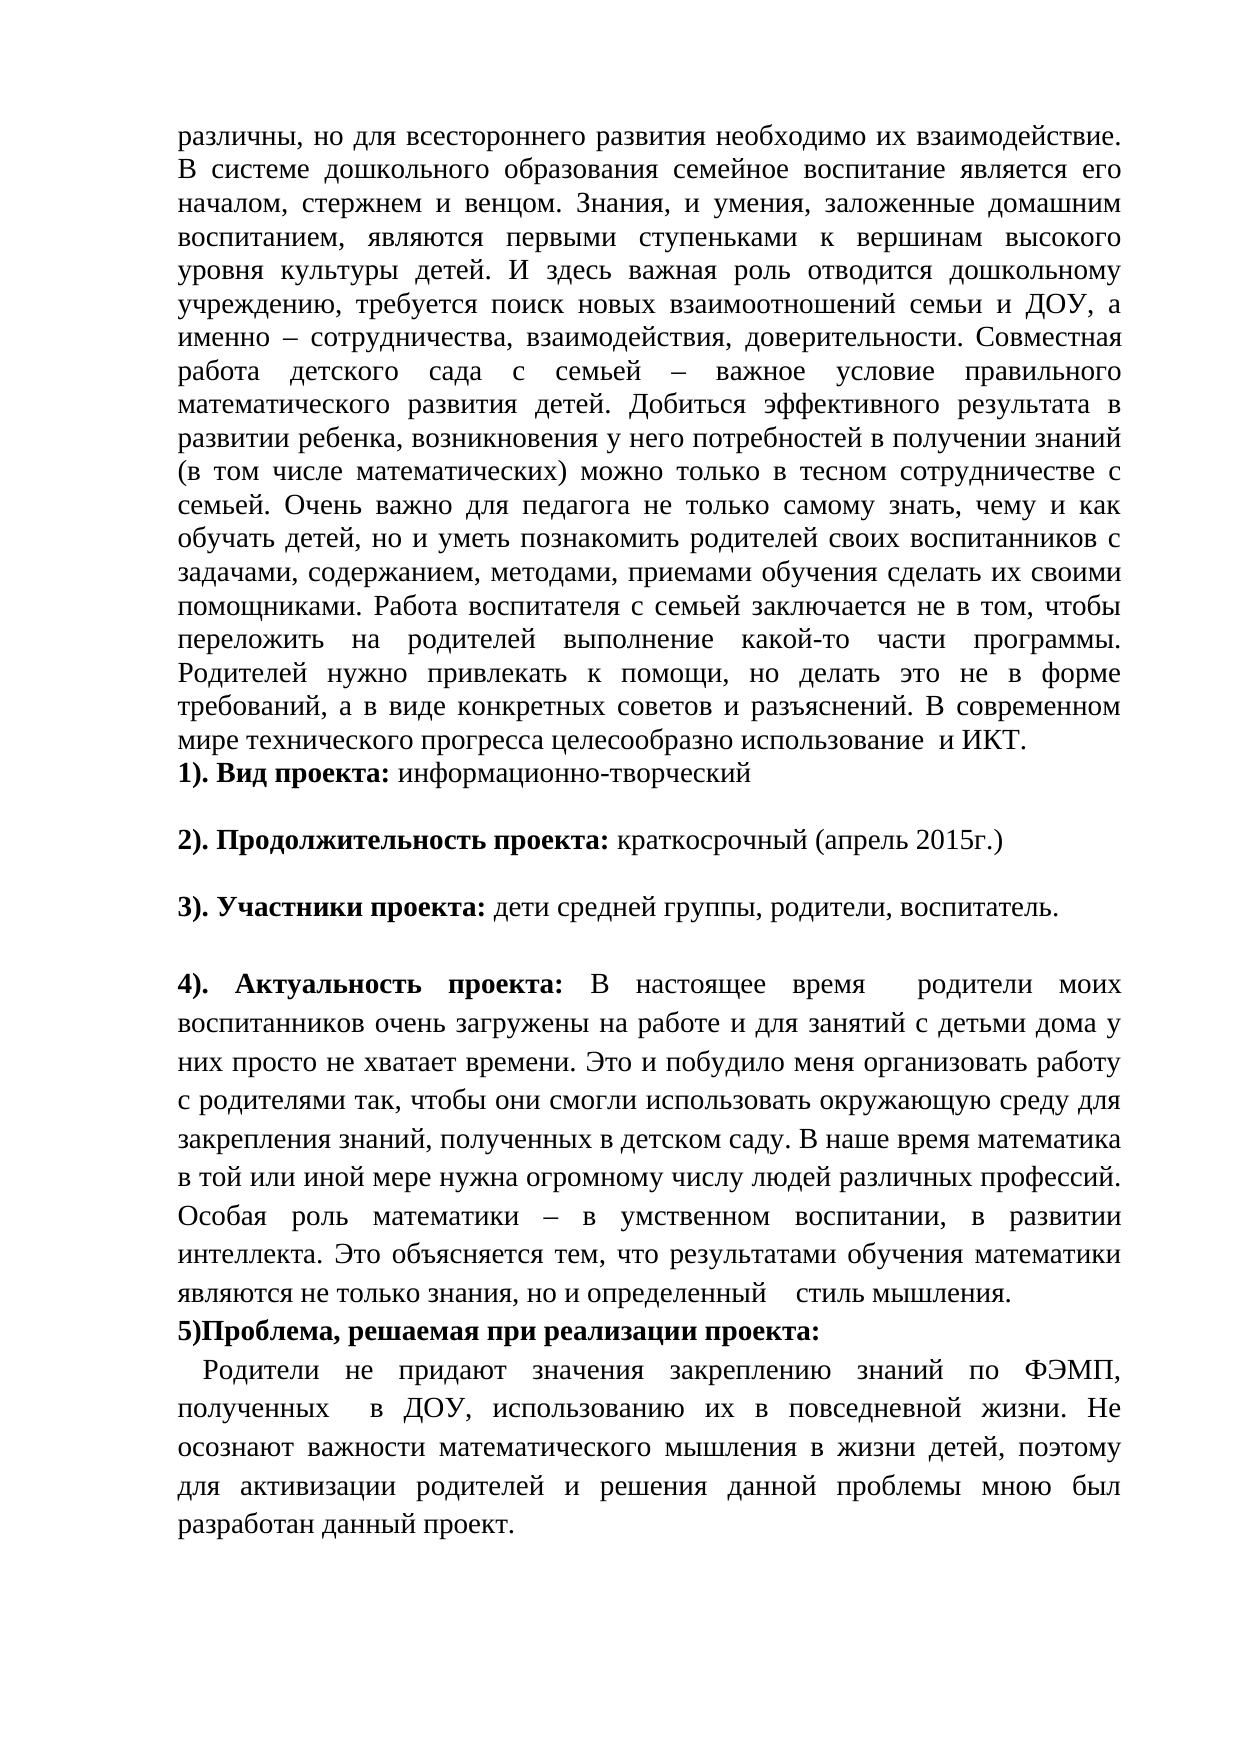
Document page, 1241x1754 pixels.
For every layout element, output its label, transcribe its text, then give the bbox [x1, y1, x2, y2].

text 4). Актуальность проекта: В настоящее время родители моих воспитанников очень загружены на работе и для занятий с детьми дома у них просто не хватает времени. Это и побудило меня организовать работу с родителями так, чтобы они смогли использовать окружающую среду для закрепления знаний, полученных в детском саду. В наше время математика в той или иной мере нужна огромному числу людей различных профессий. Особая роль математики – в умственном воспитании, в развитии интеллекта. Это объясняется тем, что результатами обучения математики являются не только знания, но и определенный стиль мышления. [177, 967, 1122, 1308]
text Родители не придают значения закреплению знаний по ФЭМП, полученных в ДОУ, использованию их в повседневной жизни. Не осознают важности математического мышления в жизни детей, поэтому для активизации родителей и решения данной проблемы мною был разработан данный проект. [177, 1352, 1122, 1540]
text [177, 118, 1122, 755]
text 5)Проблема, решаемая при реализации проекта: [177, 1313, 1122, 1347]
text 3). Участники проекта: дети средней группы, родители, воспитатель. [177, 889, 1122, 923]
text 1). Вид проекта: информационно-творческий [177, 755, 1122, 789]
text 2). Продолжительность проекта: краткосрочный (апрель 2015г.) [177, 822, 1122, 856]
